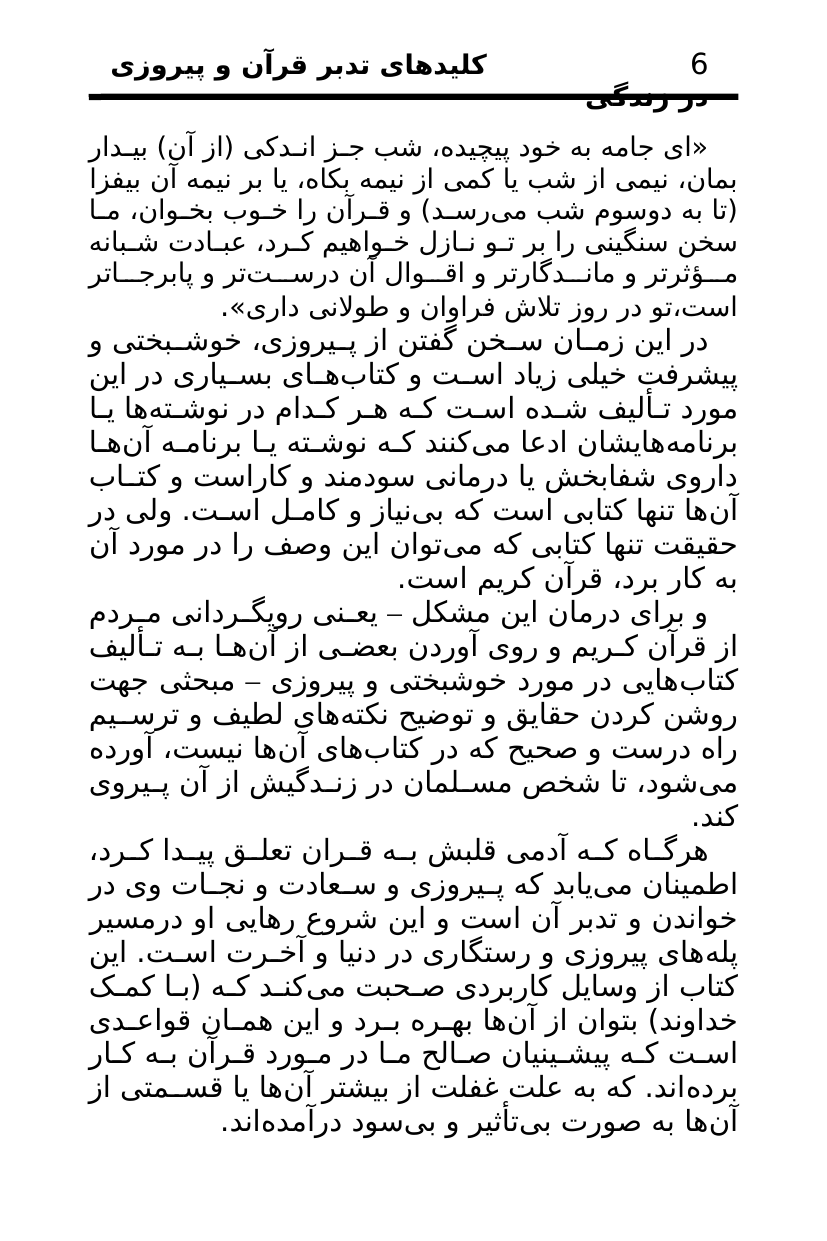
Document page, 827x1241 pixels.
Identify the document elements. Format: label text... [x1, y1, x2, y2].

text هرگاه که آدمی قلبش به قران تعلق پیدا کرد، اطمینان می‌یابد که پیروزی و سعادت و نجات وی در خواندن و تدبر آن است و این شروع‌ رهایی او درمسیر پله‌های پیروزی و رستگاری در دنیا و آخرت است. این کتاب از وسایل کاربردی صحبت می‌کند که (با کمک خداوند) بتوان از آن‌ها بهره برد و این همان قواعدی است که پیشینیان صالح ما در مورد قرآن به کار برده‌اند. که به علت غفلت از بیشتر آن‌ها یا قسمتی از آن‌ها به صورت بی‌تأثیر و بی‌سود درآمده‌اند. [89, 833, 738, 1139]
text «ای جامه به خود پیچیده، شب جز اندکی (از آن) بیدار بمان، نیمی از شب یا کمی از نیمه بکاه، یا بر نیمه آن بیفزا (تا به دوسوم شب می‌رسد) و قرآن را خوب بخوان، ما سخن سنگینی را بر تو نازل خواهیم کرد، عبادت شبانه مؤثرتر و ماندگارتر و اقوال آن درست‌تر و پابرجاتر است،تو در روز تلاش فراوان و طولانی داری». [89, 132, 738, 323]
text و برای درمان این مشکل – یعنی رویگردانی مردم از قرآن کریم و روی آوردن بعضی از آن‌ها به تألیف کتاب‌هایی در مورد خوشبختی و پیروزی – مبحثی جهت روشن کردن حقایق و توضیح نکته‌های لطیف و ترسیم راه درست و صحیح که در کتاب‌های آن‌ها نیست، آورده می‌شود، تا شخص مسلمان در زندگیش از آن پیروی کند. [89, 595, 738, 833]
text در این زمان سخن گفتن از پیروزی، خوشبختی و پیشرفت خیلی زیاد است و کتاب‌های بسیاری در این مورد تألیف شده است که هر کدام در نوشته‌ها یا برنامه‌هایشان ادعا می‌کنند که نوشته یا برنامه آن‌ها داروی شفابخش یا درمانی سودمند و کاراست و کتاب آن‌ها تنها کتابی است که بی‌نیاز و کامل است. ولی در حقیقت تنها کتابی که می‌توان این وصف را در مورد آن به کار برد، قرآن کریم است. [89, 323, 738, 595]
